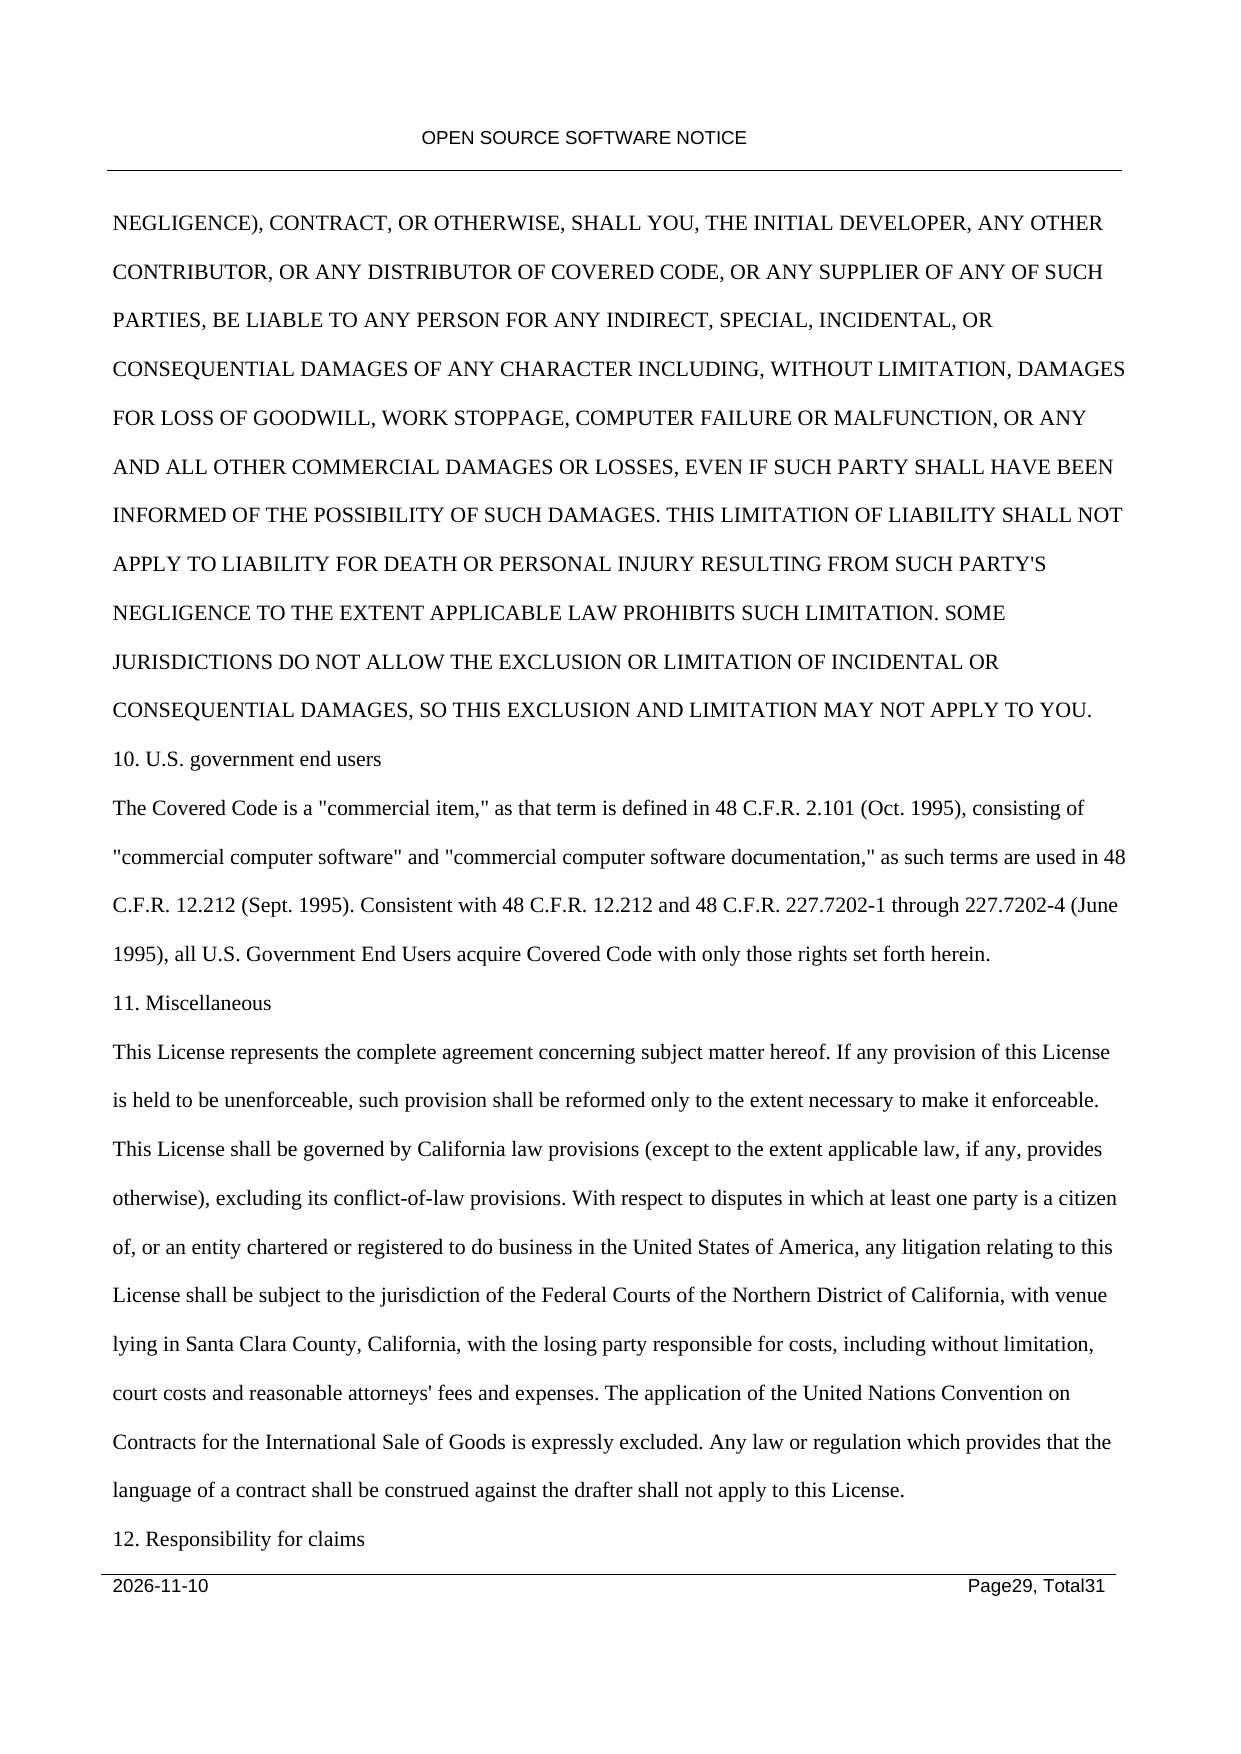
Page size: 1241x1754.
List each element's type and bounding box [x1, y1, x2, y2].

text [112, 206, 1128, 1555]
